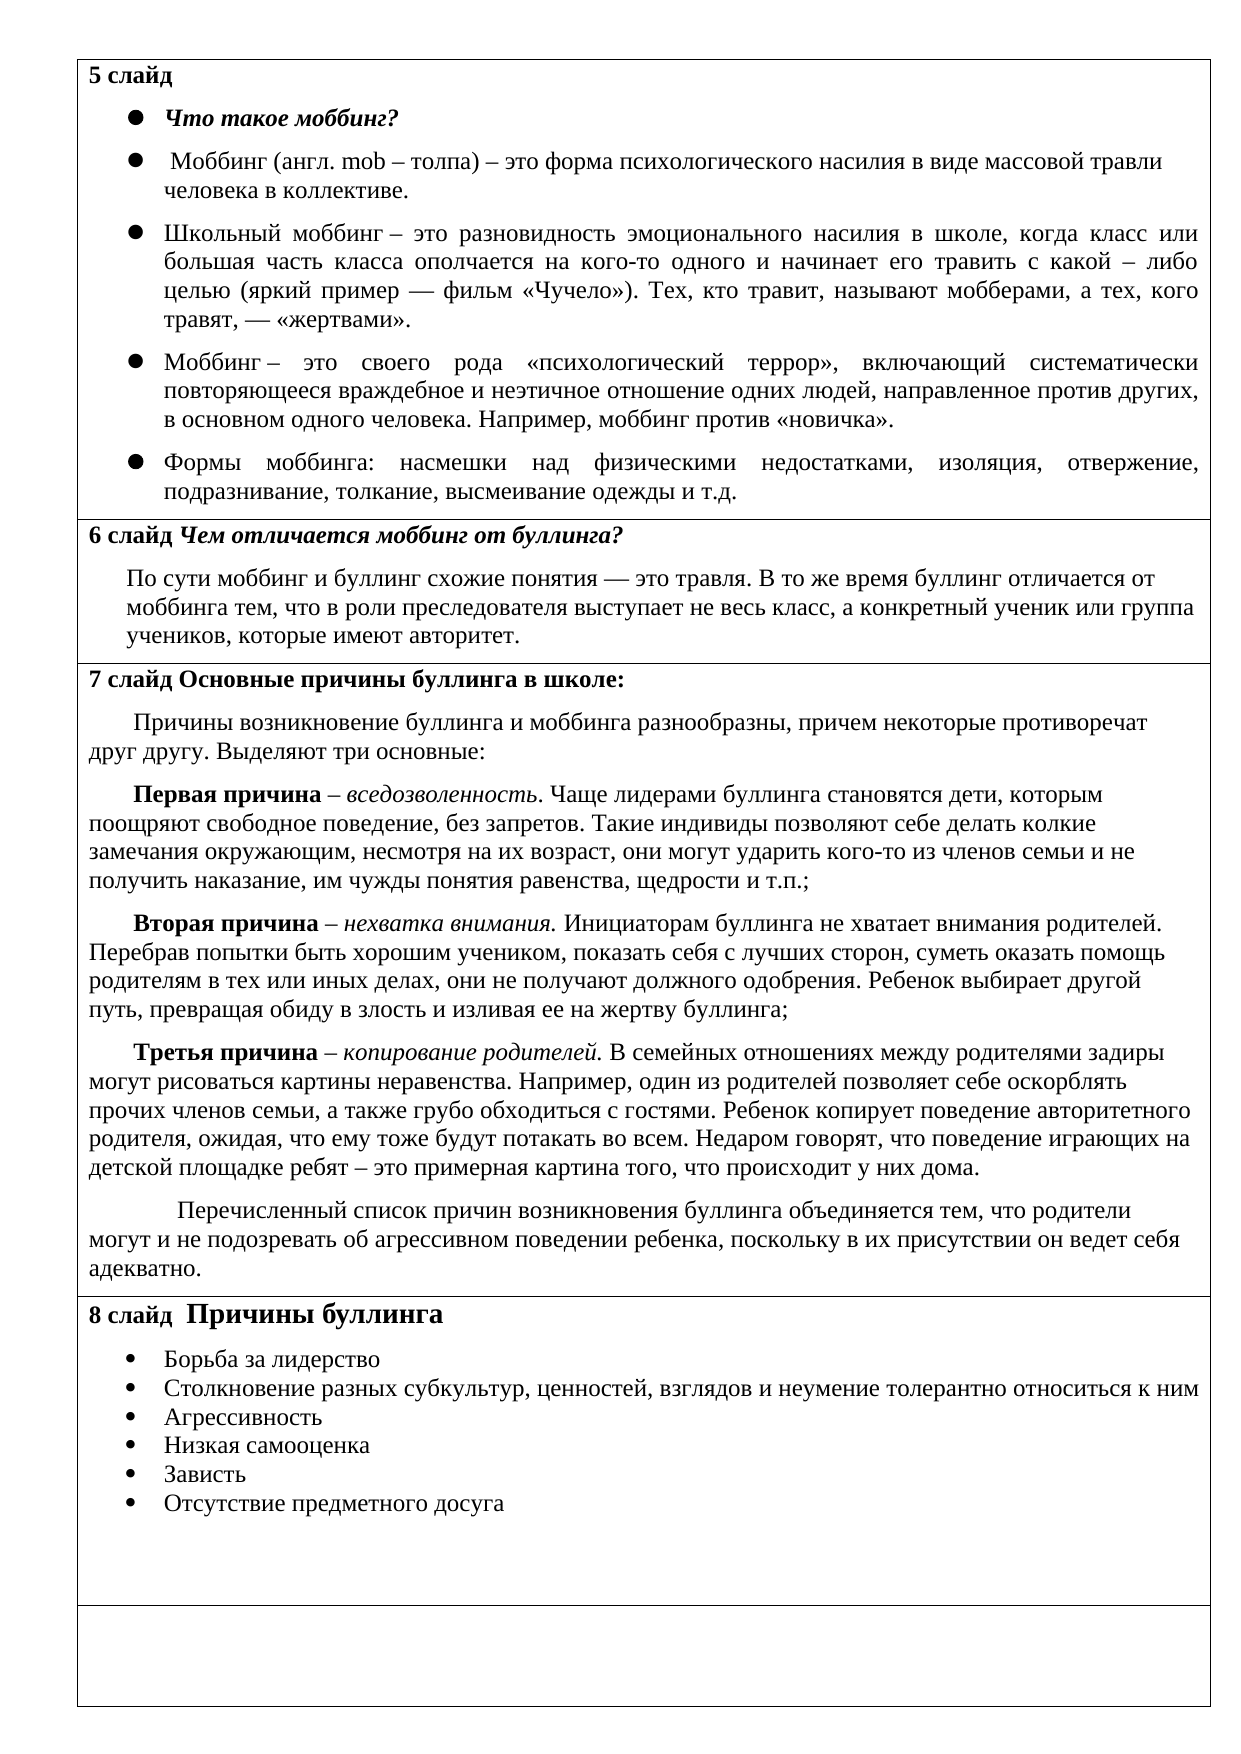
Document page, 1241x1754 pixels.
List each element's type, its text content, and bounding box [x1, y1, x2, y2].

table_cell 6 слайд Чем отличается моббинг от буллинга? По сути моббинг и буллинг схожие понятия — это травля. В то же время буллинг отличается от моббинга тем, что в роли преследователя выступает не весь класс, а конкретный ученик или группа учеников, которые имеют авторитет. [78, 520, 1210, 663]
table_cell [78, 60, 1210, 519]
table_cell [78, 1606, 1210, 1706]
table_cell 7 слайд Основные причины буллинга в школе: Причины возникновение буллинга и моббинга разнообразны, причем некоторые противоречат друг другу. Выделяют три основные: Первая причина – вседозволенность. Чаще лидерами буллинга становятся дети, которым поощряют свободное поведение, без запретов. Такие индивиды позволяют себе делать колкие замечания окружающим, несмотря на их возраст, они могут ударить кого-то из членов семьи и не получить наказание, им чужды понятия равенства, щедрости и т.п.; Вторая причина – нехватка внимания. Инициаторам буллинга не хватает внимания родителей. Перебрав попытки быть хорошим учеником, показать себя с лучших сторон, суметь оказать помощь родителям в тех или иных делах, они не получают должного одобрения. Ребенок выбирает другой путь, превращая обиду в злость и изливая ее на жертву буллинга; Третья причина – копирование родителей. В семейных отношениях между родителями задиры могут рисоваться картины неравенства. Например, один из родителей позволяет себе оскорблять прочих членов семьи, а также грубо обходиться с гостями. Ребенок копирует поведение авторитетного родителя, ожидая, что ему тоже будут потакать во всем. Недаром говорят, что поведение играющих на детской площадке ребят – это примерная картина того, что происходит у них дома. Перечисленный список причин возникновения буллинга объединяется тем, что родители могут и не подозревать об агрессивном поведении ребенка, поскольку в их присутствии он ведет себя адекватно. [78, 664, 1210, 1296]
table_cell 8 слайд Причины буллинга Борьба за лидерство Столкновение разных субкультур, ценностей, взглядов и неумение толерантно относиться к ним Агрессивность Низкая самооценка Зависть Отсутствие предметного досуга [78, 1297, 1210, 1604]
